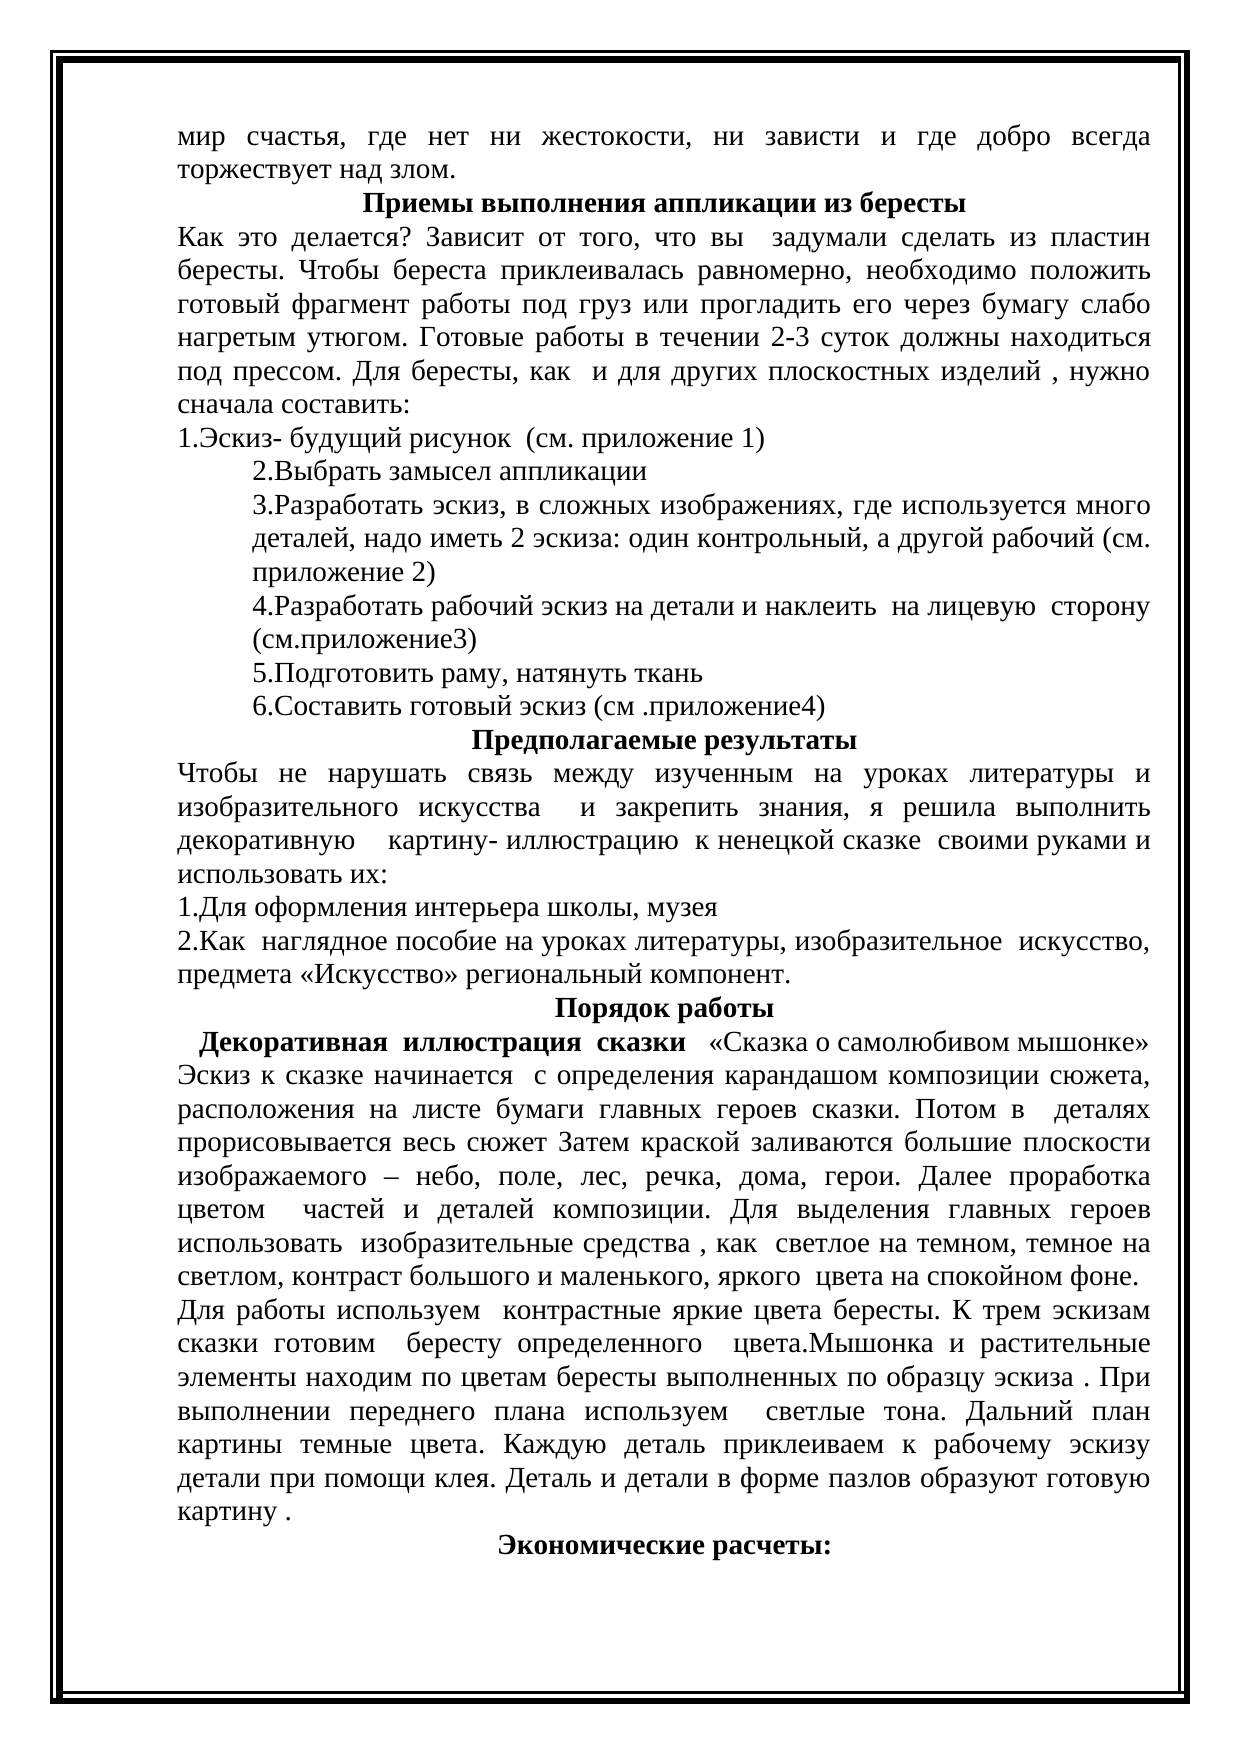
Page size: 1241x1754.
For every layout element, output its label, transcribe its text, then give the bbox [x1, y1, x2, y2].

list 3.Разработать эскиз, в сложных изображениях, где используется много деталей, надо иметь 2 эскиза: один контрольный, а другой рабочий (см. приложение 2) [252, 487, 1152, 588]
text Экономические расчеты: [177, 1527, 1152, 1560]
text Декоративная иллюстрация сказки «Сказка о самолюбивом мышонке» [177, 1024, 1152, 1057]
text Приемы выполнения аппликации из бересты [177, 185, 1152, 219]
text Для работы используем контрастные яркие цвета бересты. К трем эскизам сказки готовим бересту определенного цвета.Мышонка и растительные элементы находим по цветам бересты выполненных по образцу эскиза . При выполнении переднего плана используем светлые тона. Дальний план картины темные цвета. Каждую деталь приклеиваем к рабочему эскизу детали при помощи клея. Деталь и детали в форме пазлов образуют готовую картину . [177, 1292, 1152, 1527]
text Как это делается? Зависит от того, что вы задумали сделать из пластин бересты. Чтобы береста приклеивалась равномерно, необходимо положить готовый фрагмент работы под груз или прогладить его через бумагу слабо нагретым утюгом. Готовые работы в течении 2-3 суток должны находиться под прессом. Для бересты, как и для других плоскостных изделий , нужно сначала составить: [177, 219, 1152, 420]
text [177, 118, 1152, 185]
list 5.Подготовить раму, натянуть ткань [252, 655, 1152, 688]
text Предполагаемые результаты [177, 722, 1152, 755]
list 6.Составить готовый эскиз (см .приложение4) [252, 688, 1152, 722]
text Порядок работы [177, 990, 1152, 1024]
text Чтобы не нарушать связь между изученным на уроках литературы и изобразительного искусства и закрепить знания, я решила выполнить декоративную картину- иллюстрацию к ненецкой сказке своими руками и использовать их: [177, 755, 1152, 889]
text 1.Эскиз- будущий рисунок (см. приложение 1) [177, 420, 1152, 453]
list 2.Выбрать замысел аппликации [252, 453, 1152, 487]
list 4.Разработать рабочий эскиз на детали и наклеить на лицевую сторону (см.приложение3) [252, 588, 1152, 655]
text 1.Для оформления интерьера школы, музея [177, 889, 1152, 923]
text Эскиз к сказке начинается с определения карандашом композиции сюжета, расположения на листе бумаги главных героев сказки. Потом в деталях прорисовывается весь сюжет Затем краской заливаются большие плоскости изображаемого – небо, поле, лес, речка, дома, герои. Далее проработка цветом частей и деталей композиции. Для выделения главных героев использовать изобразительные средства , как светлое на темном, темное на светлом, контраст большого и маленького, яркого цвета на спокойном фоне. [177, 1057, 1152, 1292]
text 2.Как наглядное пособие на уроках литературы, изобразительное искусство, предмета «Искусство» региональный компонент. [177, 923, 1152, 990]
